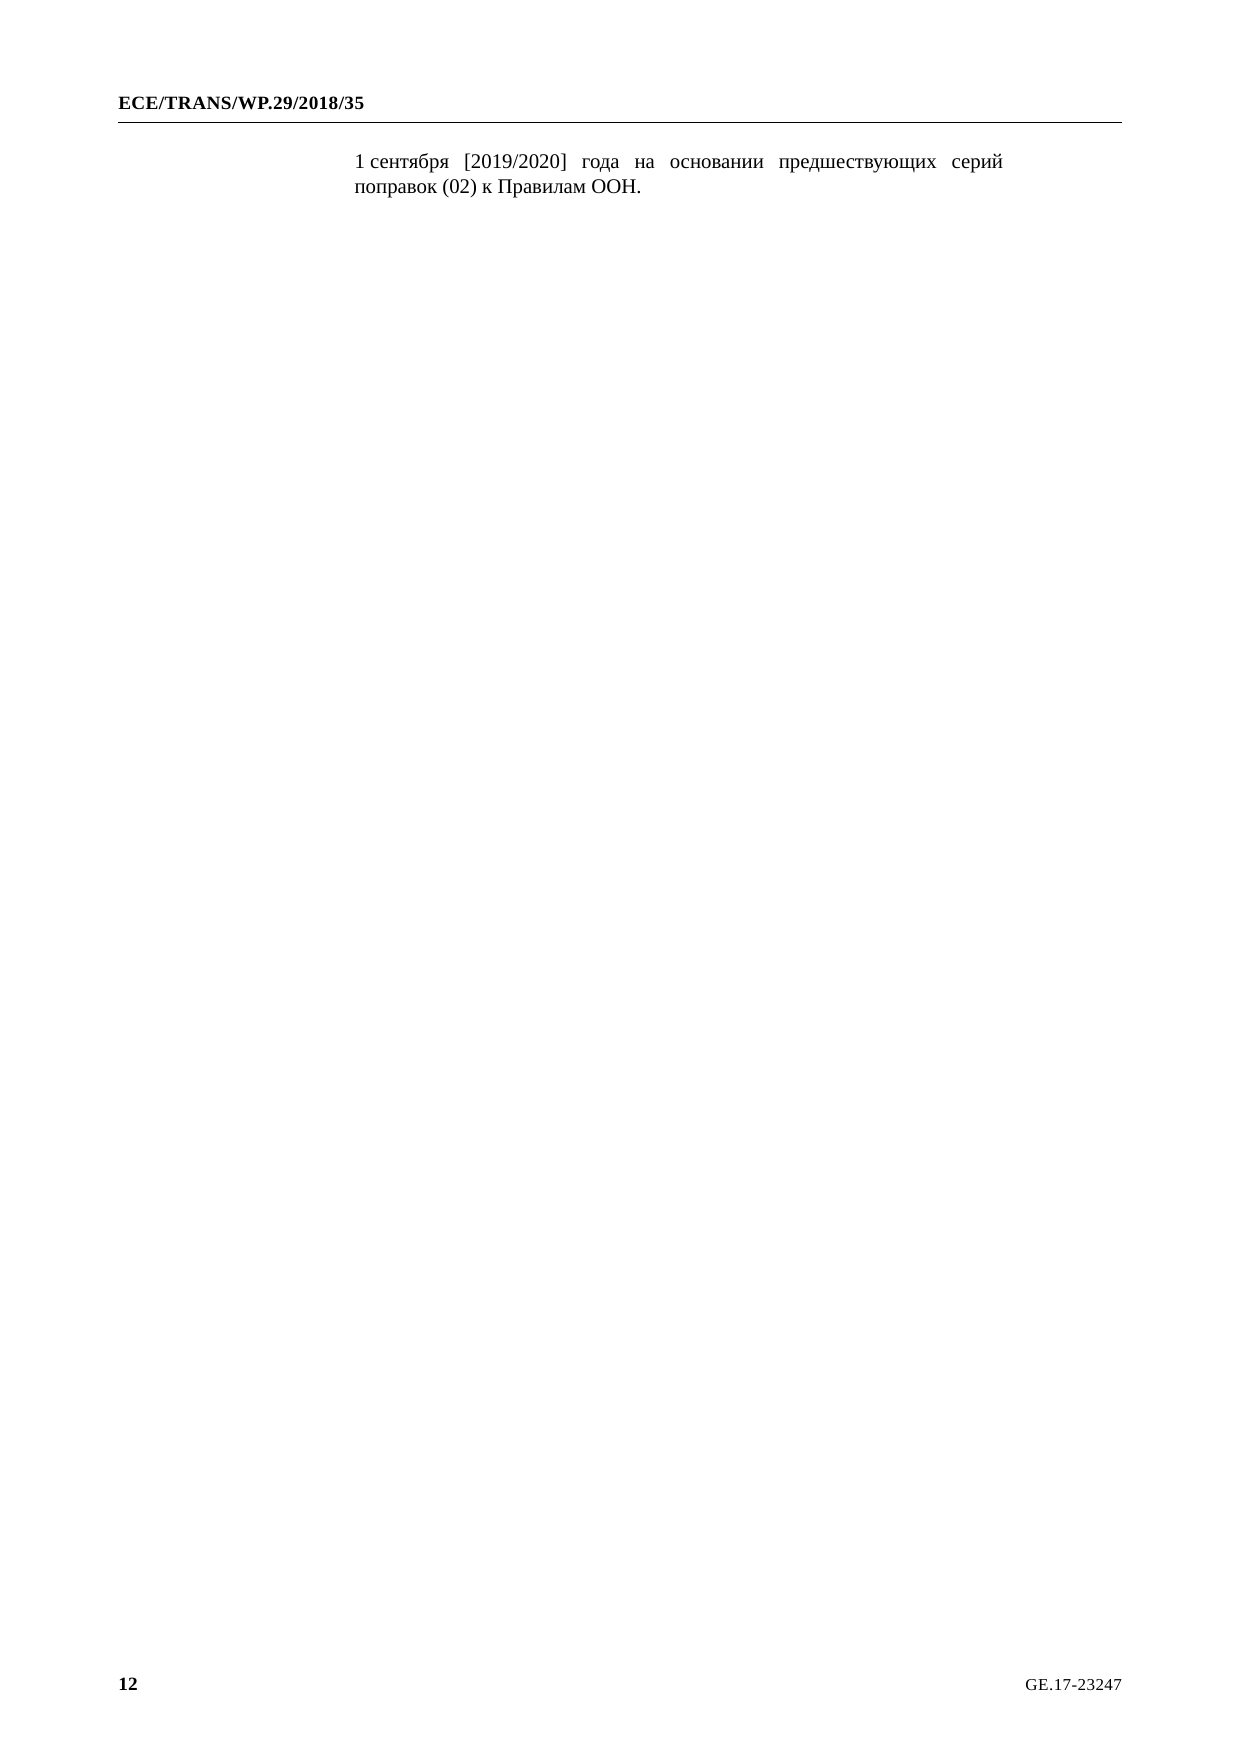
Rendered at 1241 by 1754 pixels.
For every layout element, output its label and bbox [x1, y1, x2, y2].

text [236, 148, 1004, 198]
